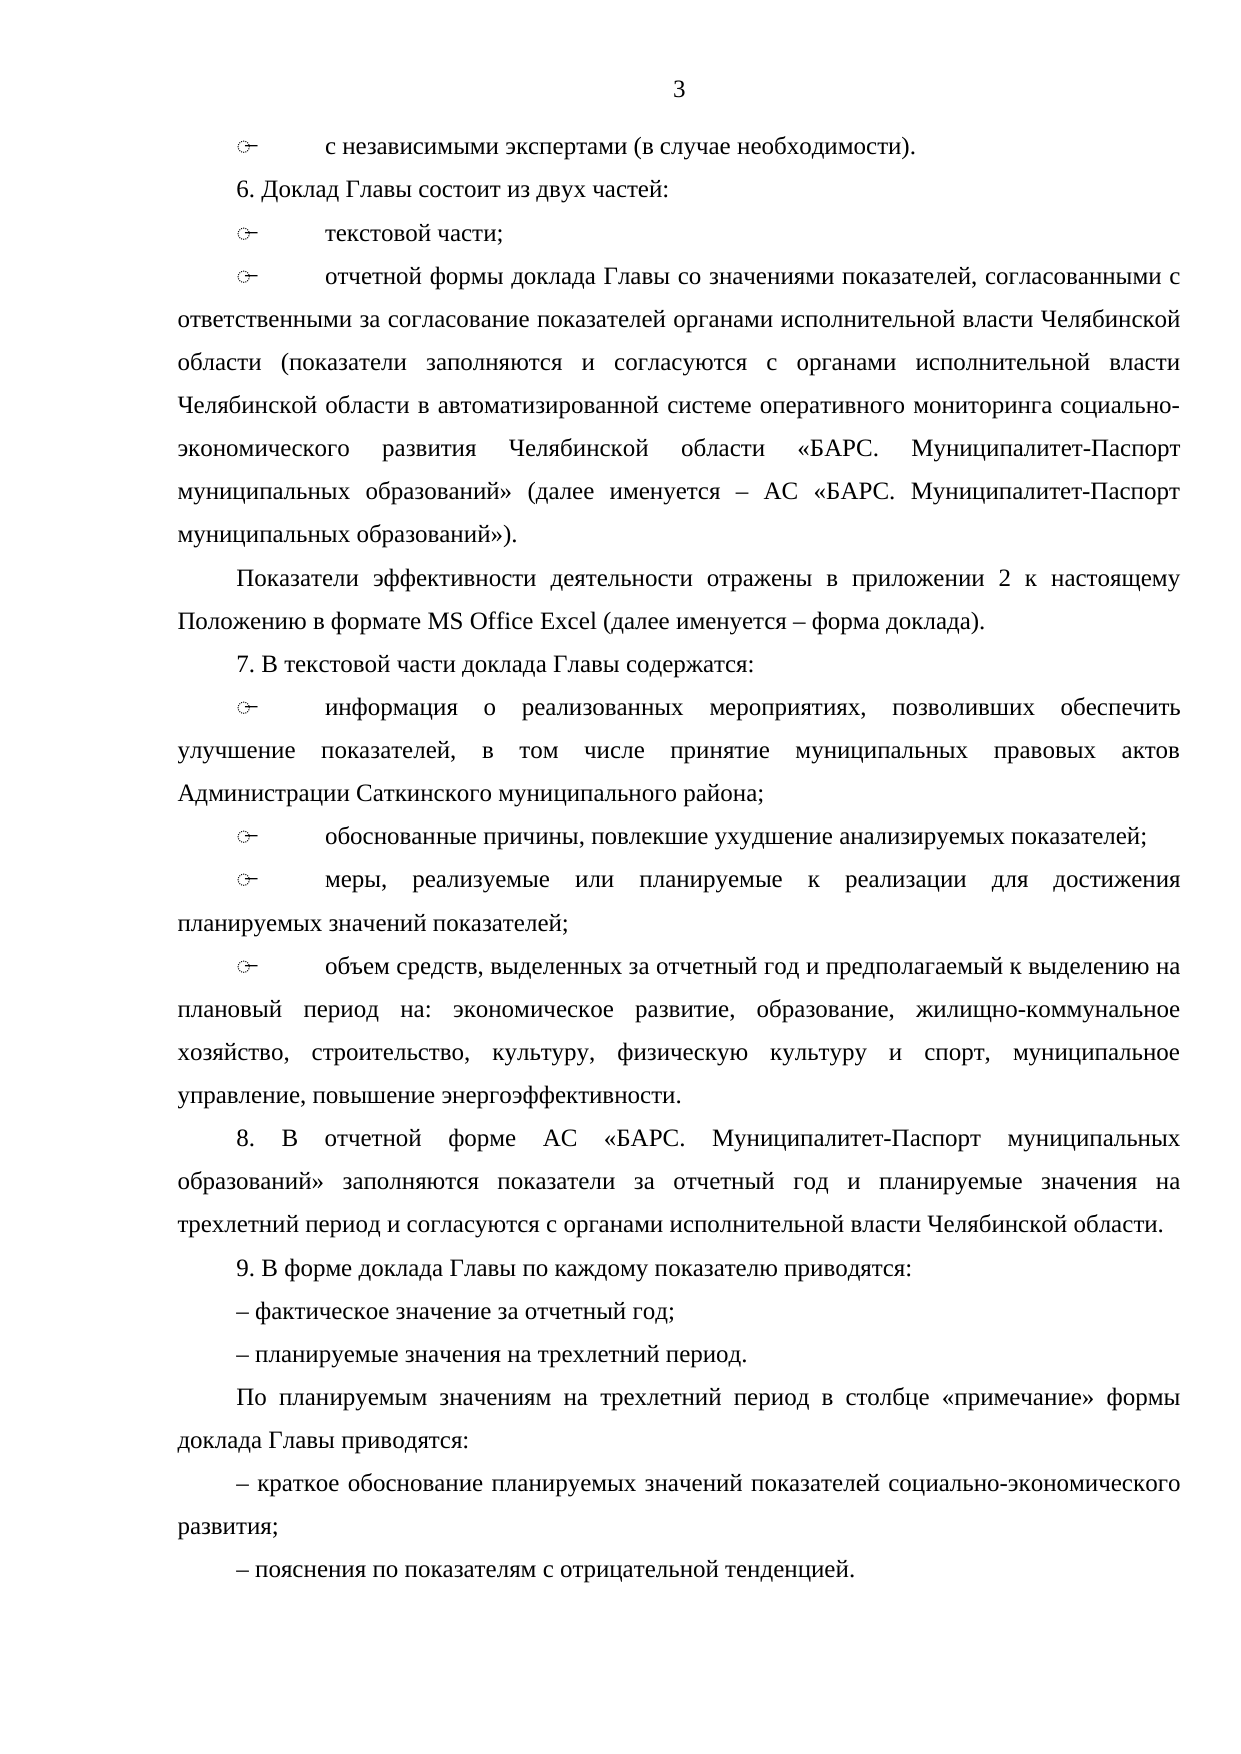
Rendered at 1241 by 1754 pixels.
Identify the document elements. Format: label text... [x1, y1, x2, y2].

text 6. Доклад Главы состоит из двух частей: [177, 174, 1181, 203]
text – планируемые значения на трехлетний период. [177, 1339, 1181, 1368]
list информация о реализованных мероприятиях, позволивших обеспечить улучшение показателей, в том числе принятие муниципальных правовых актов Администрации Саткинского муниципального района; [177, 692, 1181, 807]
text По планируемым значениям на трехлетний период в столбце «примечание» формы доклада Главы приводятся: [177, 1382, 1181, 1454]
text 8. В отчетной форме АС «БАРС. Муниципалитет-Паспорт муниципальных образований» заполняются показатели за отчетный год и планируемые значения на трехлетний период и согласуются с органами исполнительной власти Челябинской области. [177, 1123, 1181, 1238]
text 7. В текстовой части доклада Главы содержатся: [177, 649, 1181, 678]
text – краткое обоснование планируемых значений показателей социально-экономического развития; [177, 1468, 1181, 1540]
text 9. В форме доклада Главы по каждому показателю приводятся: [177, 1253, 1181, 1281]
list меры, реализуемые или планируемые к реализации для достижения планируемых значений показателей; [177, 864, 1181, 936]
text Показатели эффективности деятельности отражены в приложении 2 к настоящему Положению в формате MS Office Exсel (далее именуется – форма доклада). [177, 563, 1181, 634]
text – фактическое значение за отчетный год; [177, 1296, 1181, 1324]
list с независимыми экспертами (в случае необходимости). [177, 131, 1181, 160]
list обоснованные причины, повлекшие ухудшение анализируемых показателей; [177, 821, 1181, 850]
list объем средств, выделенных за отчетный год и предполагаемый к выделению на плановый период на: экономическое развитие, образование, жилищно-коммунальное хозяйство, строительство, культуру, физическую культуру и спорт, муниципальное управление, повышение энергоэффективности. [177, 951, 1181, 1109]
list отчетной формы доклада Главы со значениями показателей, согласованными с ответственными за согласование показателей органами исполнительной власти Челябинской области (показатели заполняются и согласуются с органами исполнительной власти Челябинской области в автоматизированной системе оперативного мониторинга социально-экономического развития Челябинской области «БАРС. Муниципалитет-Паспорт муниципальных образований» (далее именуется – АС «БАРС. Муниципалитет-Паспорт муниципальных образований»). [177, 261, 1181, 548]
text – пояснения по показателям с отрицательной тенденцией. [177, 1554, 1181, 1583]
list текстовой части; [177, 218, 1181, 246]
